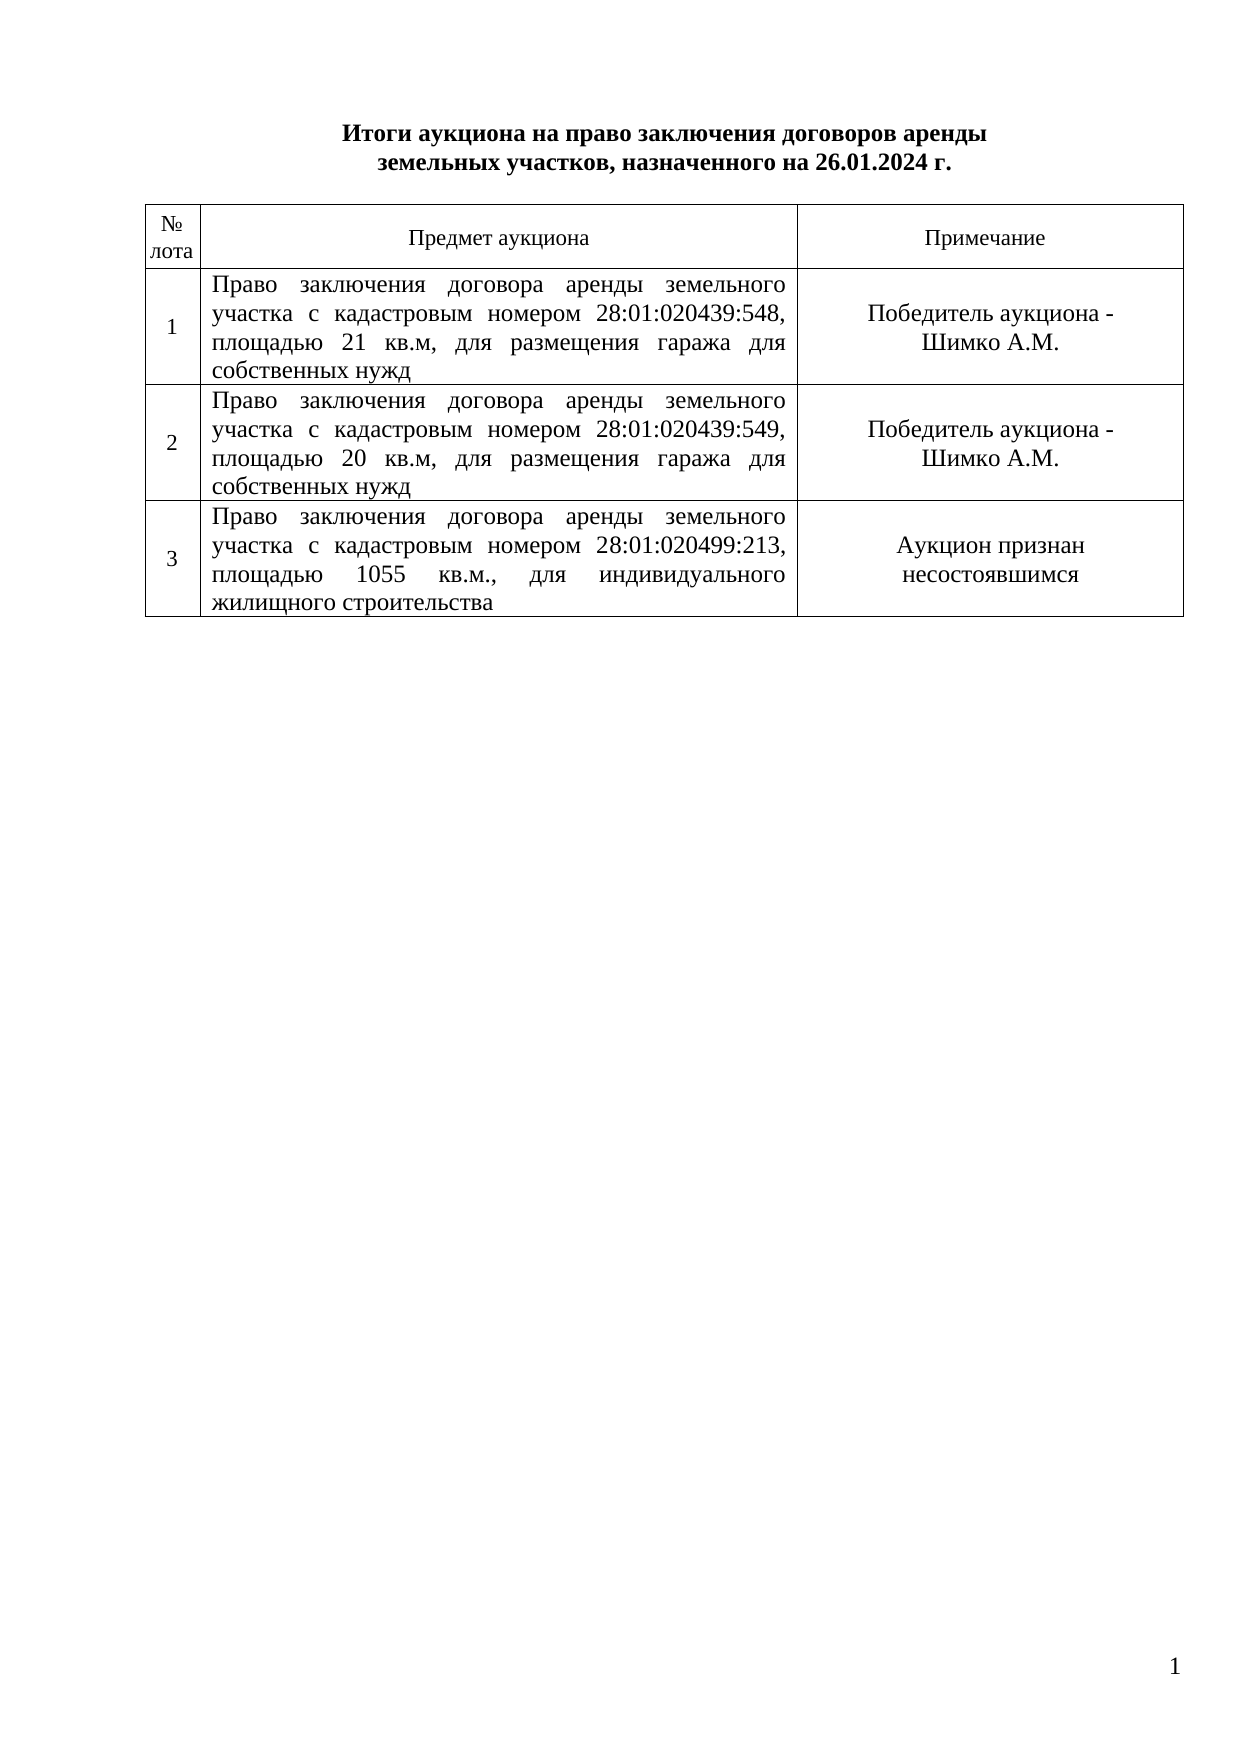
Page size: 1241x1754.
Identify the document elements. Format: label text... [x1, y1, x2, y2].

table_header Предмет аукциона [201, 205, 797, 268]
table_cell Право заключения договора аренды земельного участка с кадастровым номером 28:01:020439:548, площадью 21 кв.м, для размещения гаража для собственных нужд [201, 269, 797, 384]
table_cell Победитель аукциона - Шимко А.М. [798, 385, 1183, 500]
table_cell 2 [146, 385, 200, 500]
table_cell 1 [146, 269, 200, 384]
text земельных участков, назначенного на 26.01.2024 г. [148, 147, 1181, 176]
table_cell Победитель аукциона - Шимко А.М. [798, 269, 1183, 384]
table_header № лота [146, 205, 200, 268]
table_cell Аукцион признан несостоявшимся [798, 501, 1183, 616]
table_cell Право заключения договора аренды земельного участка с кадастровым номером 28:01:020439:549, площадью 20 кв.м, для размещения гаража для собственных нужд [201, 385, 797, 500]
table_cell 3 [146, 501, 200, 616]
table_cell Право заключения договора аренды земельного участка с кадастровым номером 28:01:020499:213, площадью 1055 кв.м., для индивидуального жилищного строительства [201, 501, 797, 616]
text Итоги аукциона на право заключения договоров аренды [148, 118, 1181, 147]
table_header Примечание [798, 205, 1183, 268]
